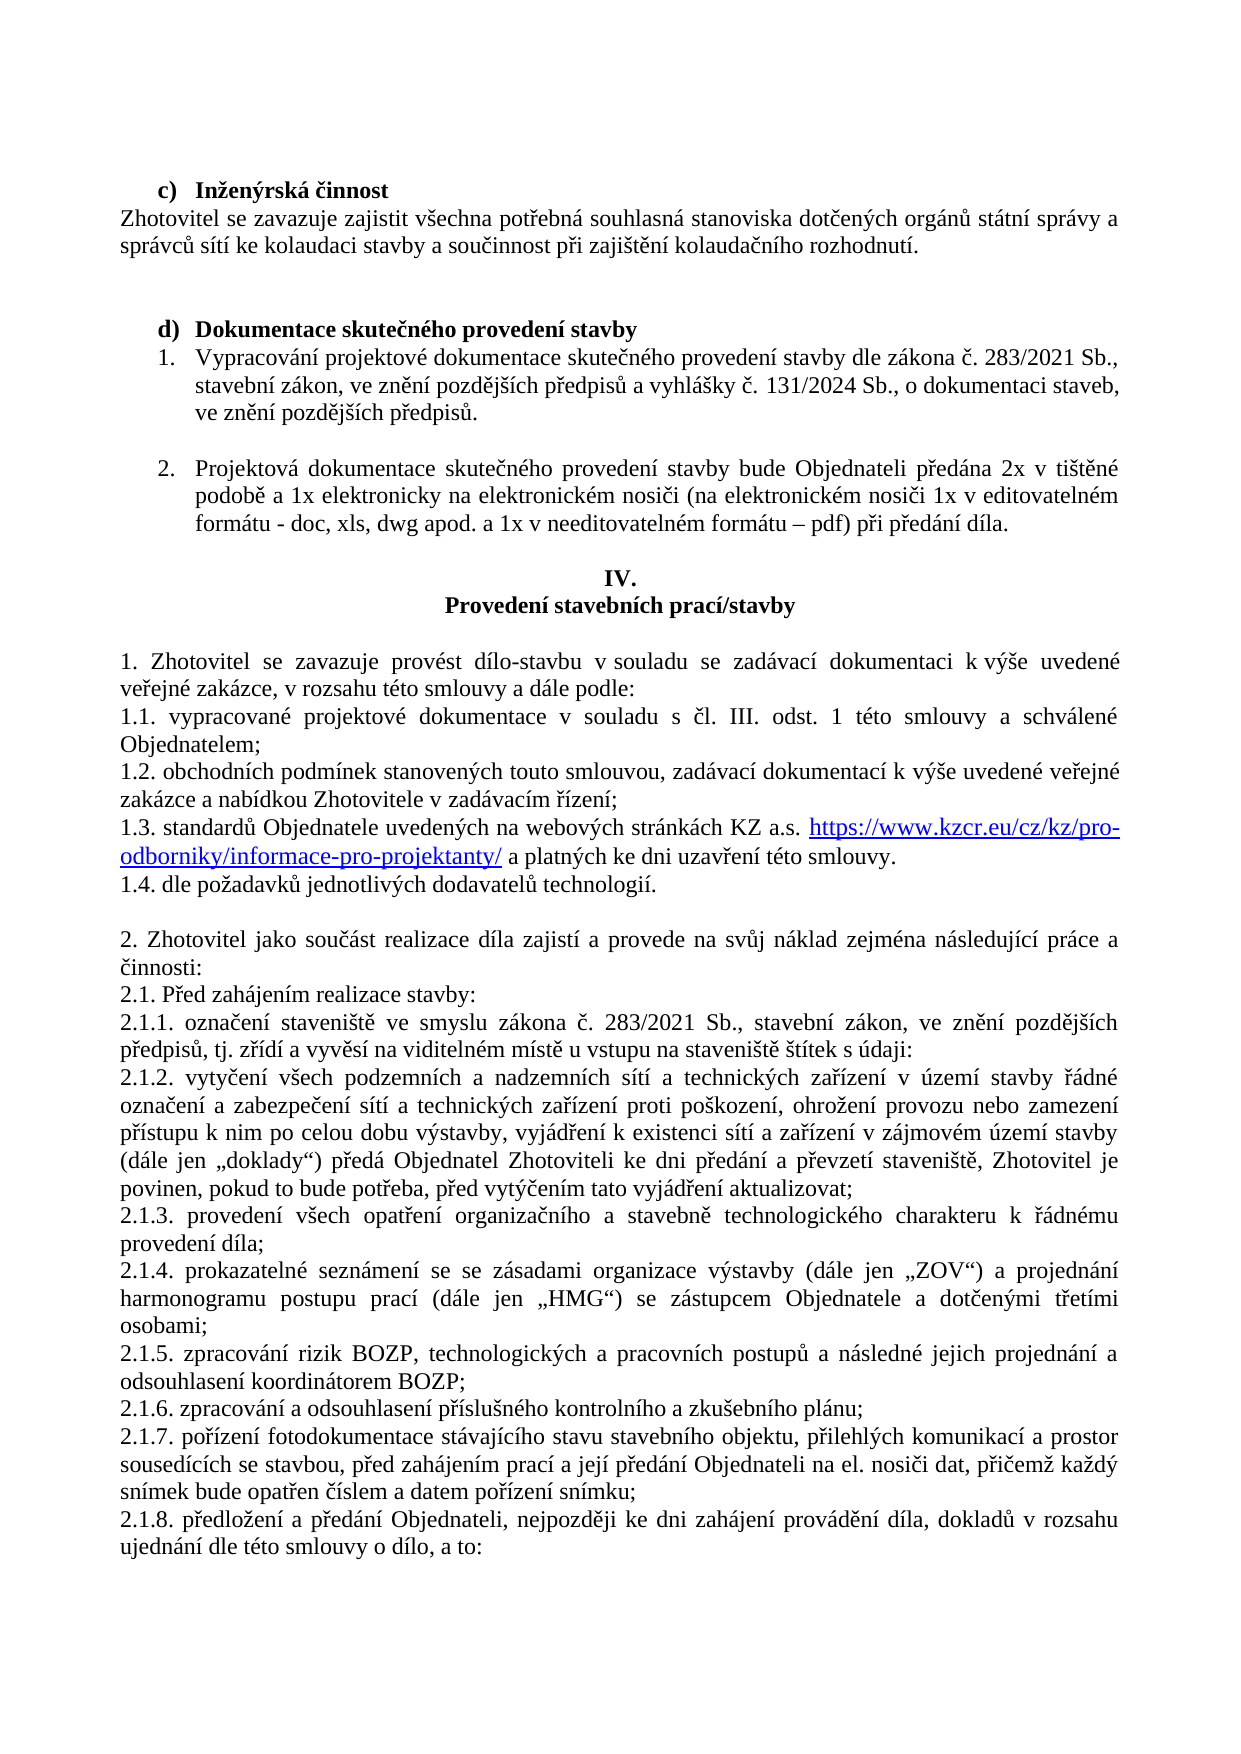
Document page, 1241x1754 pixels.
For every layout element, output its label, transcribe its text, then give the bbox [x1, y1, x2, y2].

list Projektová dokumentace skutečného provedení stavby bude Objednateli předána 2x v tištěné podobě a 1x elektronicky na elektronickém nosiči (na elektronickém nosiči 1x v editovatelném formátu - doc, xls, dwg apod. a 1x v needitovatelném formátu – pdf) při předání díla. [157, 453, 1120, 536]
text 2.1.5. zpracování rizik BOZP, technologických a pracovních postupů a následné jejich projednání a odsouhlasení koordinátorem BOZP; [120, 1339, 1120, 1394]
text 1.4. dle požadavků jednotlivých dodavatelů technologií. [120, 870, 1120, 897]
text 1. Zhotovitel se zavazuje provést dílo-stavbu v souladu se zadávací dokumentaci k výše uvedené veřejné zakázce, v rozsahu této smlouvy a dále podle: [120, 647, 1120, 702]
text Zhotovitel se zavazuje zajistit všechna potřebná souhlasná stanoviska dotčených orgánů státní správy a správců sítí ke kolaudaci stavby a součinnost při zajištění kolaudačního rozhodnutí. [120, 204, 1120, 259]
list Inženýrská činnost [157, 175, 1120, 204]
text 2.1.3. provedení všech opatření organizačního a stavebně technologického charakteru k řádnému provedení díla; [120, 1201, 1120, 1256]
text 1.2. obchodních podmínek stanovených touto smlouvou, zadávací dokumentací k výše uvedené veřejné zakázce a nabídkou Zhotovitele v zadávacím řízení; [120, 757, 1120, 812]
text Provedení stavebních prací/stavby [120, 592, 1120, 619]
text 2.1. Před zahájením realizace stavby: [120, 980, 1120, 1008]
text 1.1. vypracované projektové dokumentace v souladu s čl. III. odst. 1 této smlouvy a schválené Objednatelem; [120, 702, 1120, 757]
text 2.1.8. předložení a předání Objednateli, nejpozději ke dni zahájení provádění díla, dokladů v rozsahu ujednání dle této smlouvy o dílo, a to: [120, 1505, 1120, 1560]
text 2.1.2. vytyčení všech podzemních a nadzemních sítí a technických zařízení v území stavby řádné označení a zabezpečení sítí a technických zařízení proti poškození, ohrožení provozu nebo zamezení přístupu k nim po celou dobu výstavby, vyjádření k existenci sítí a zařízení v zájmovém území stavby (dále jen „doklady“) předá Objednatel Zhotoviteli ke dni předání a převzetí staveniště, Zhotovitel je povinen, pokud to bude potřeba, před vytýčením tato vyjádření aktualizovat; [120, 1063, 1120, 1201]
text 2. Zhotovitel jako součást realizace díla zajistí a provede na svůj náklad zejména následující práce a činnosti: [120, 925, 1120, 980]
list Vypracování projektové dokumentace skutečného provedení stavby dle zákona č. 283/2021 Sb., stavební zákon, ve znění pozdějších předpisů a vyhlášky č. 131/2024 Sb., o dokumentaci staveb, ve znění pozdějších předpisů. [157, 343, 1120, 426]
list Dokumentace skutečného provedení stavby [157, 314, 1120, 343]
text 2.1.1. označení staveniště ve smyslu zákona č. 283/2021 Sb., stavební zákon, ve znění pozdějších předpisů, tj. zřídí a vyvěsí na viditelném místě u vstupu na staveniště štítek s údaji: [120, 1008, 1120, 1063]
text IV. [120, 564, 1120, 592]
text 2.1.7. pořízení fotodokumentace stávajícího stavu stavebního objektu, přilehlých komunikací a prostor sousedících se stavbou, před zahájením prací a její předání Objednateli na el. nosiči dat, přičemž každý snímek bude opatřen číslem a datem pořízení snímku; [120, 1422, 1120, 1505]
text 1.3. standardů Objednatele uvedených na webových stránkách KZ a.s. https://www.kzcr.eu/cz/kz/pro-odborniky/informace-pro-projektanty/ a platných ke dni uzavření této smlouvy. [120, 812, 1120, 870]
text 2.1.6. zpracování a odsouhlasení příslušného kontrolního a zkušebního plánu; [120, 1394, 1120, 1422]
text 2.1.4. prokazatelné seznámení se se zásadami organizace výstavby (dále jen „ZOV“) a projednání harmonogramu postupu prací (dále jen „HMG“) se zástupcem Objednatele a dotčenými třetími osobami; [120, 1256, 1120, 1339]
